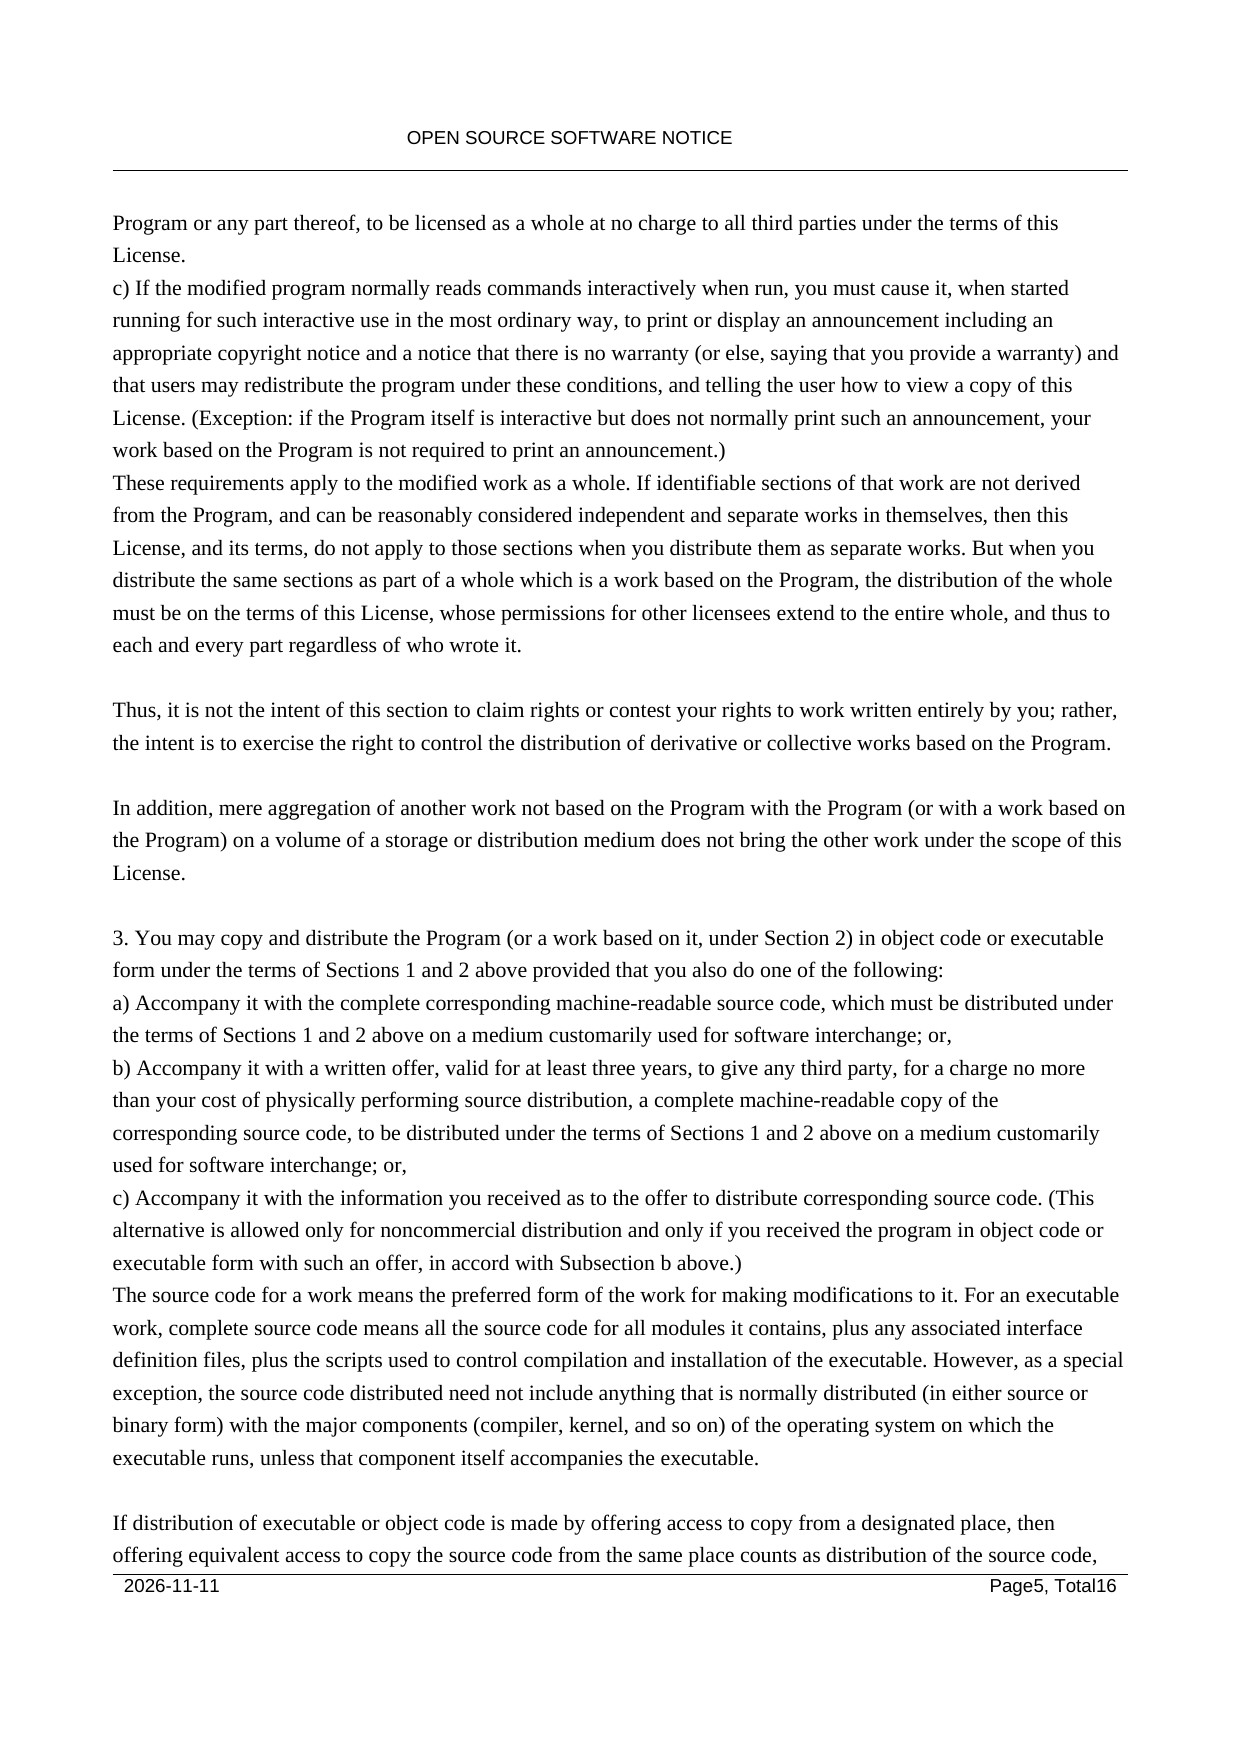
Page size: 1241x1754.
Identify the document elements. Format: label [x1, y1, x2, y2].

text [112, 206, 1128, 1571]
